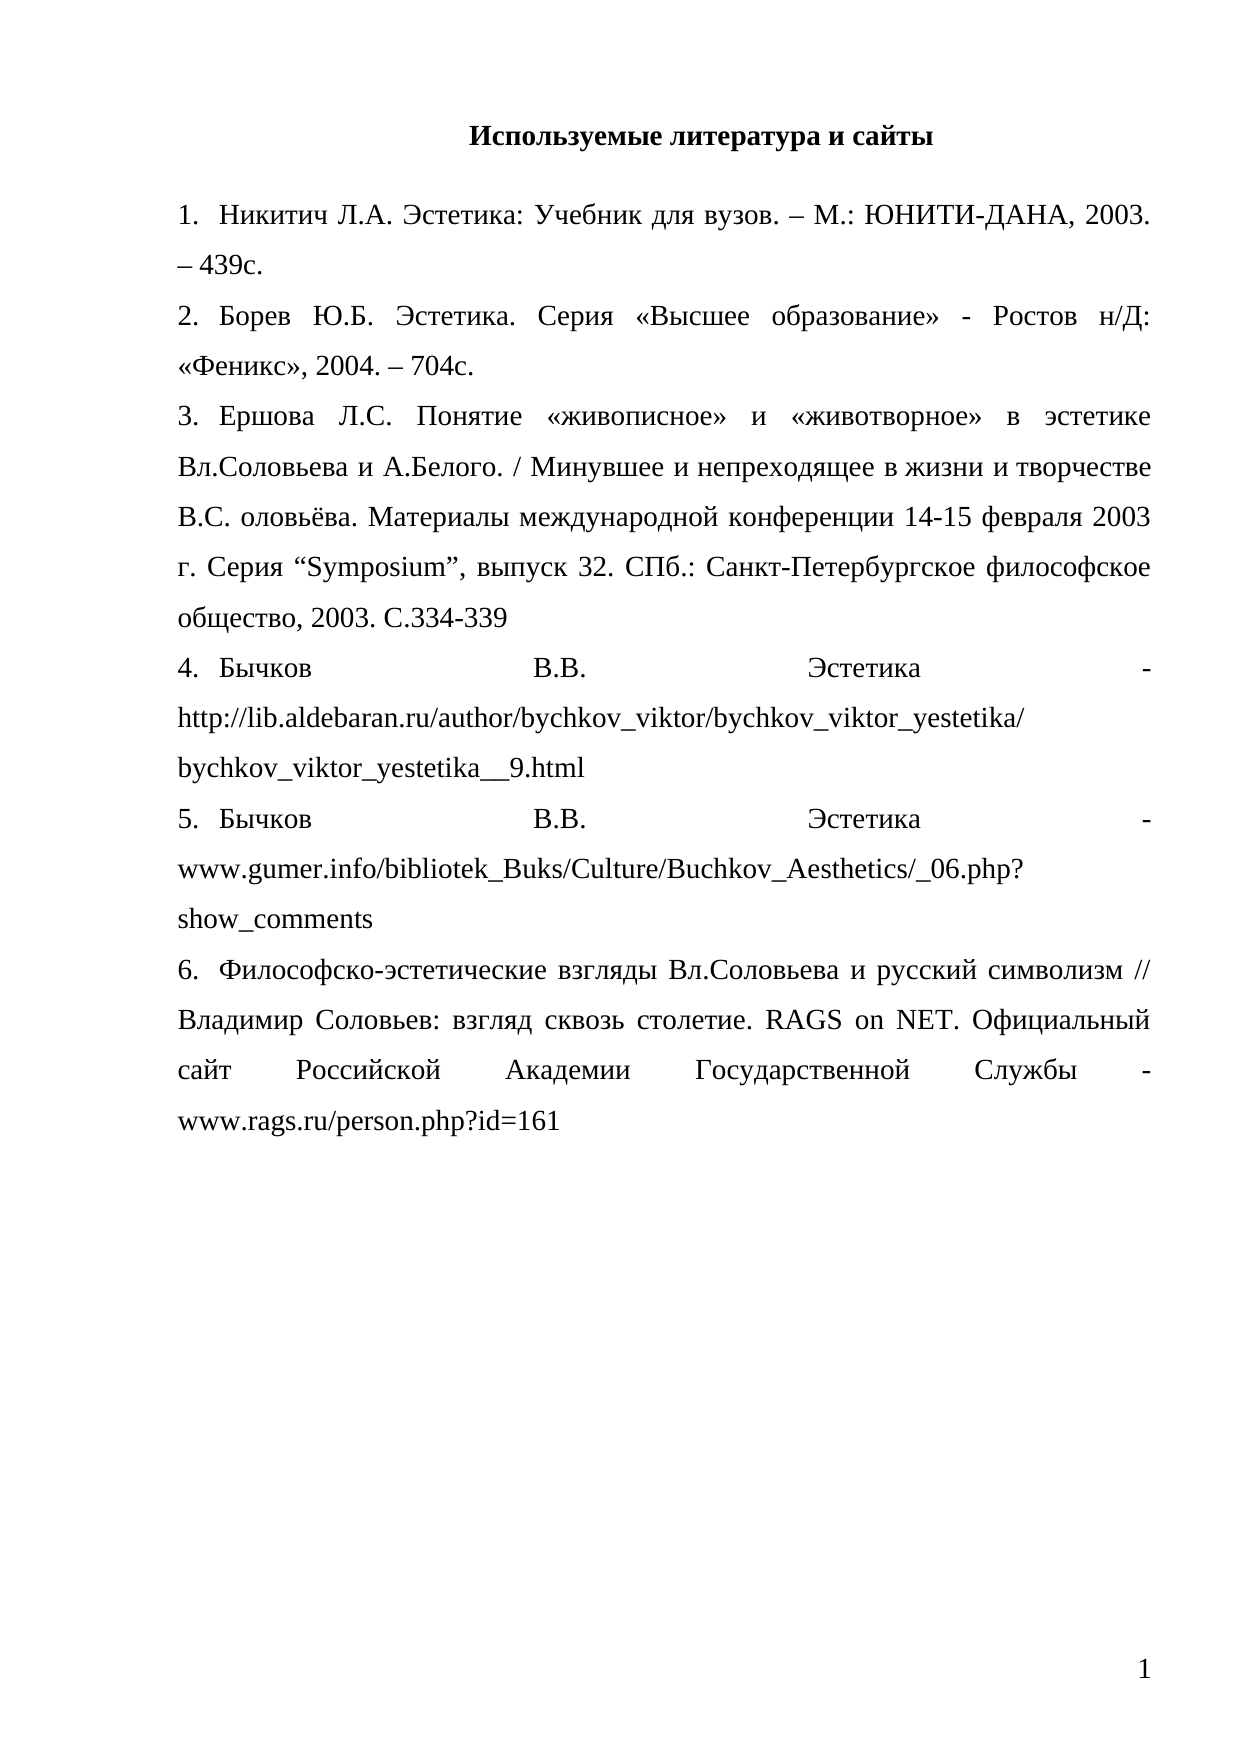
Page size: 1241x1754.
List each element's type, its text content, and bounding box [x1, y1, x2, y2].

list Ершова Л.С. Понятие «живописное» и «животворное» в эстетике Вл.Соловьева и А.Белого. / Минувшее и непреходящее в жизни и творчестве В.С. оловьёва. Материалы международной конференции 14-15 февраля 2003 г. Серия “Symposium”, выпуск 32. СПб.: Санкт-Петербургское философское общество, 2003. С.334-339 [177, 398, 1152, 633]
list Борев Ю.Б. Эстетика. Серия «Высшее образование» - Ростов н/Д: «Феникс», 2004. – 704с. [177, 298, 1152, 382]
list Никитич Л.А. Эстетика: Учебник для вузов. – М.: ЮНИТИ-ДАНА, 2003. – 439с. [177, 197, 1152, 281]
list Бычков В.В. Эстетика - http://lib.aldebaran.ru/author/bychkov_viktor/bychkov_viktor_yestetika/bychkov_viktor_yestetika__9.html [177, 650, 1152, 784]
list Бычков В.В. Эстетика - www.gumer.info/bibliotek_Buks/Culture/Buchkov_Aesthetics/_06.php?show_comments [177, 801, 1152, 935]
subtitle Используемые литература и сайты [177, 118, 1152, 152]
list Философско-эстетические взгляды Вл.Соловьева и русский символизм // Владимир Соловьев: взгляд сквозь столетие. RAGS on NET. Официальный сайт Российской Академии Государственной Службы - www.rags.ru/person.php?id=161 [177, 952, 1152, 1136]
